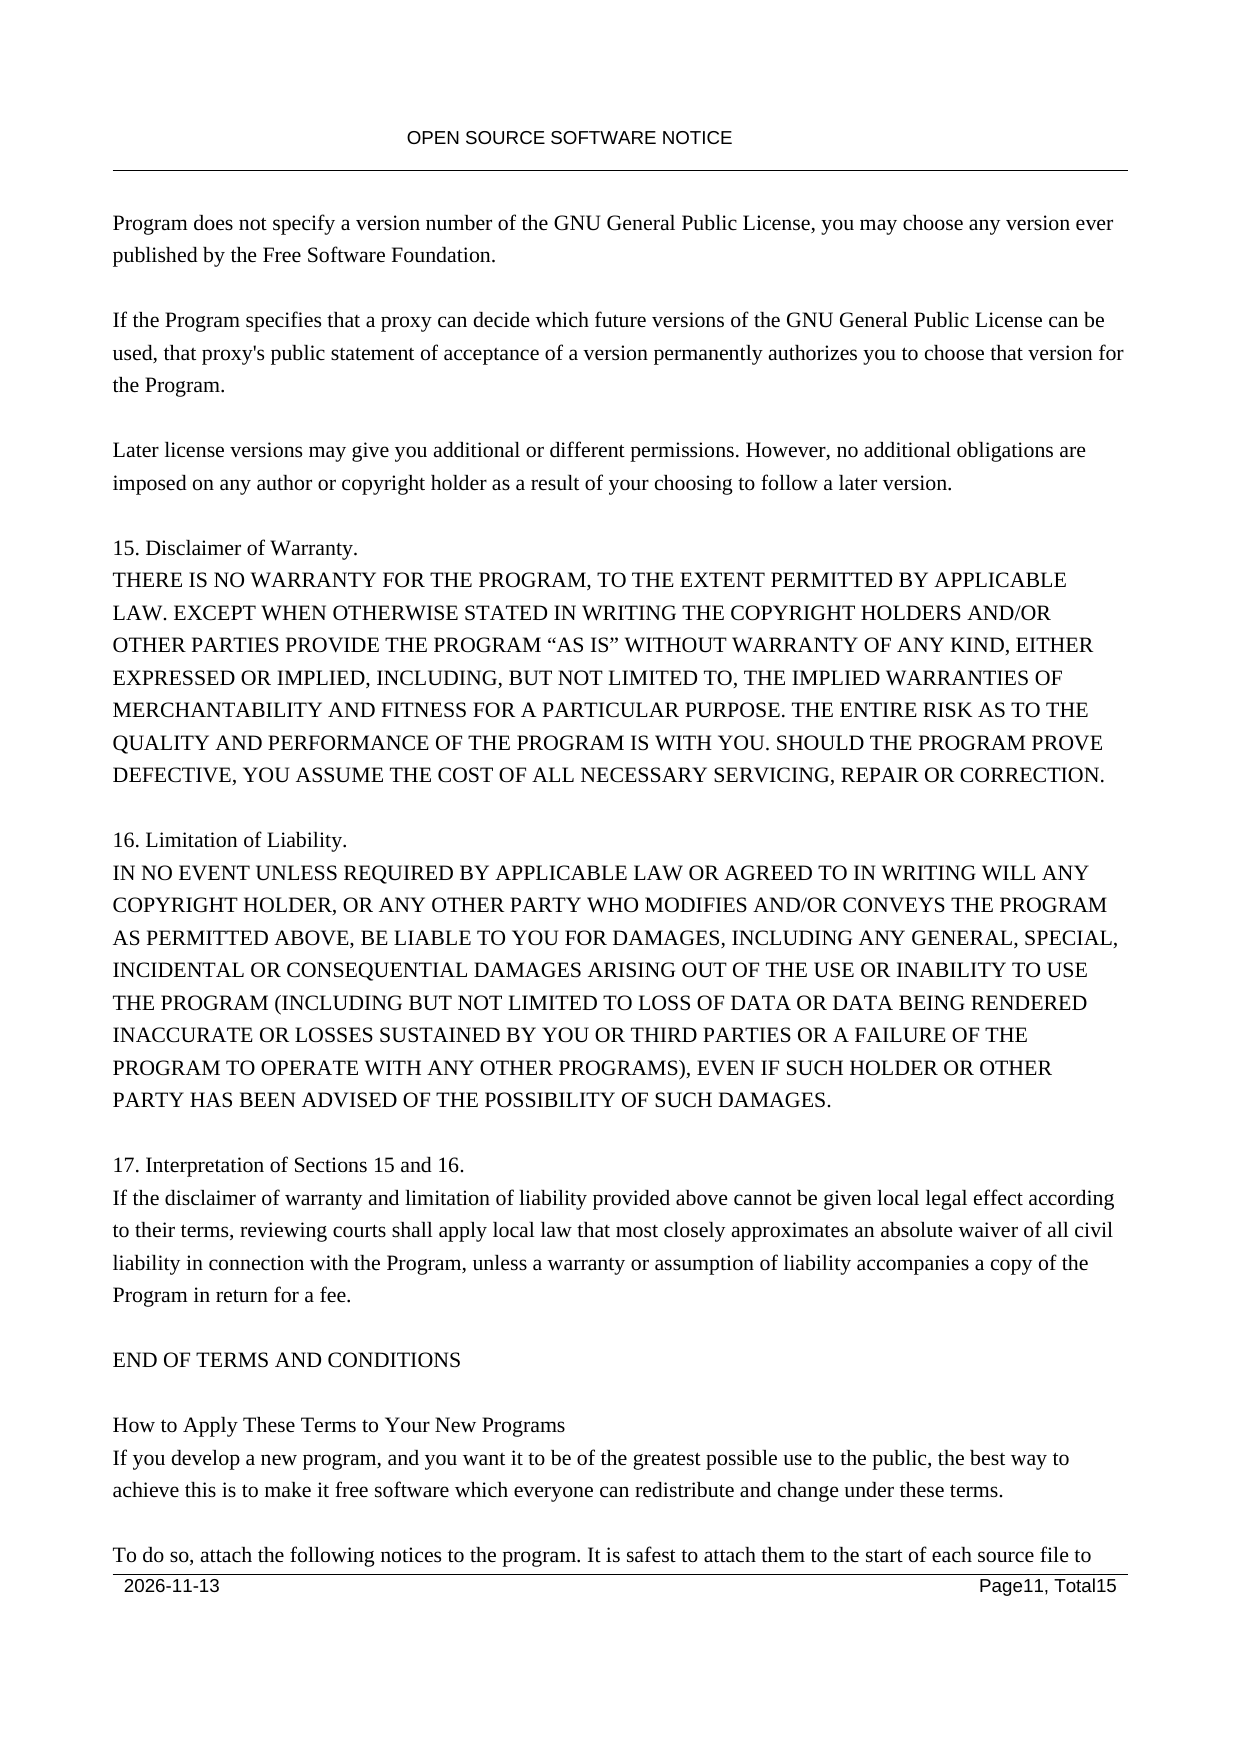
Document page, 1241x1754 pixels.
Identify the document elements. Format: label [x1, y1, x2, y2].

text [112, 206, 1128, 1571]
